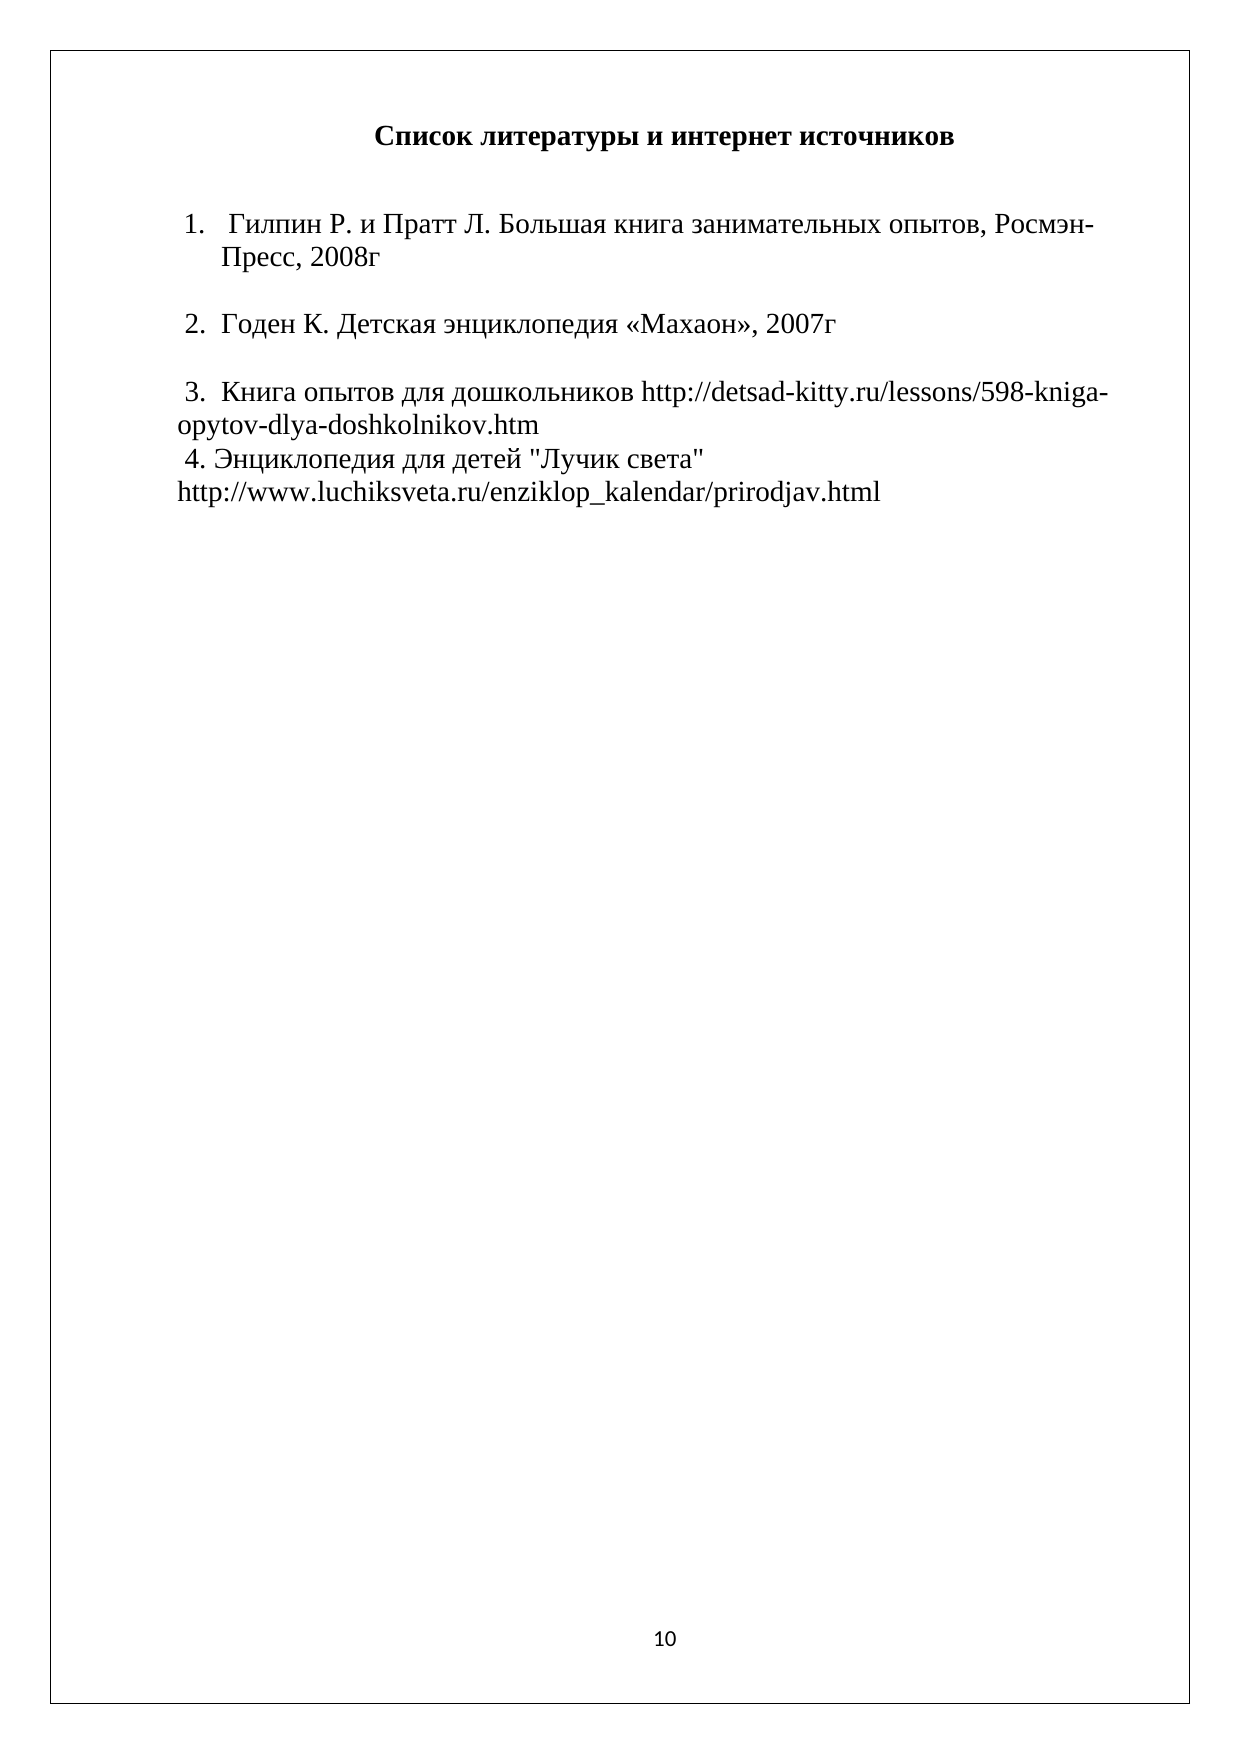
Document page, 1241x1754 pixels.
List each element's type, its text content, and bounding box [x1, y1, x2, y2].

text 2. Годен К. Детская энциклопедия «Махаон», 2007г [177, 307, 1152, 340]
list Гилпин Р. и Пратт Л. Большая книга занимательных опытов, Росмэн-Пресс, 2008г [183, 206, 1152, 273]
text 4. Энциклопедия для детей "Лучик света" http://www.luchiksveta.ru/enziklop_kalendar/prirodjav.html [177, 441, 1152, 508]
text 3. Книга опытов для дошкольников http://detsad-kitty.ru/lessons/598-kniga-opytov-dlya-doshkolnikov.htm [177, 374, 1152, 441]
text Список литературы и интернет источников [177, 118, 1152, 152]
